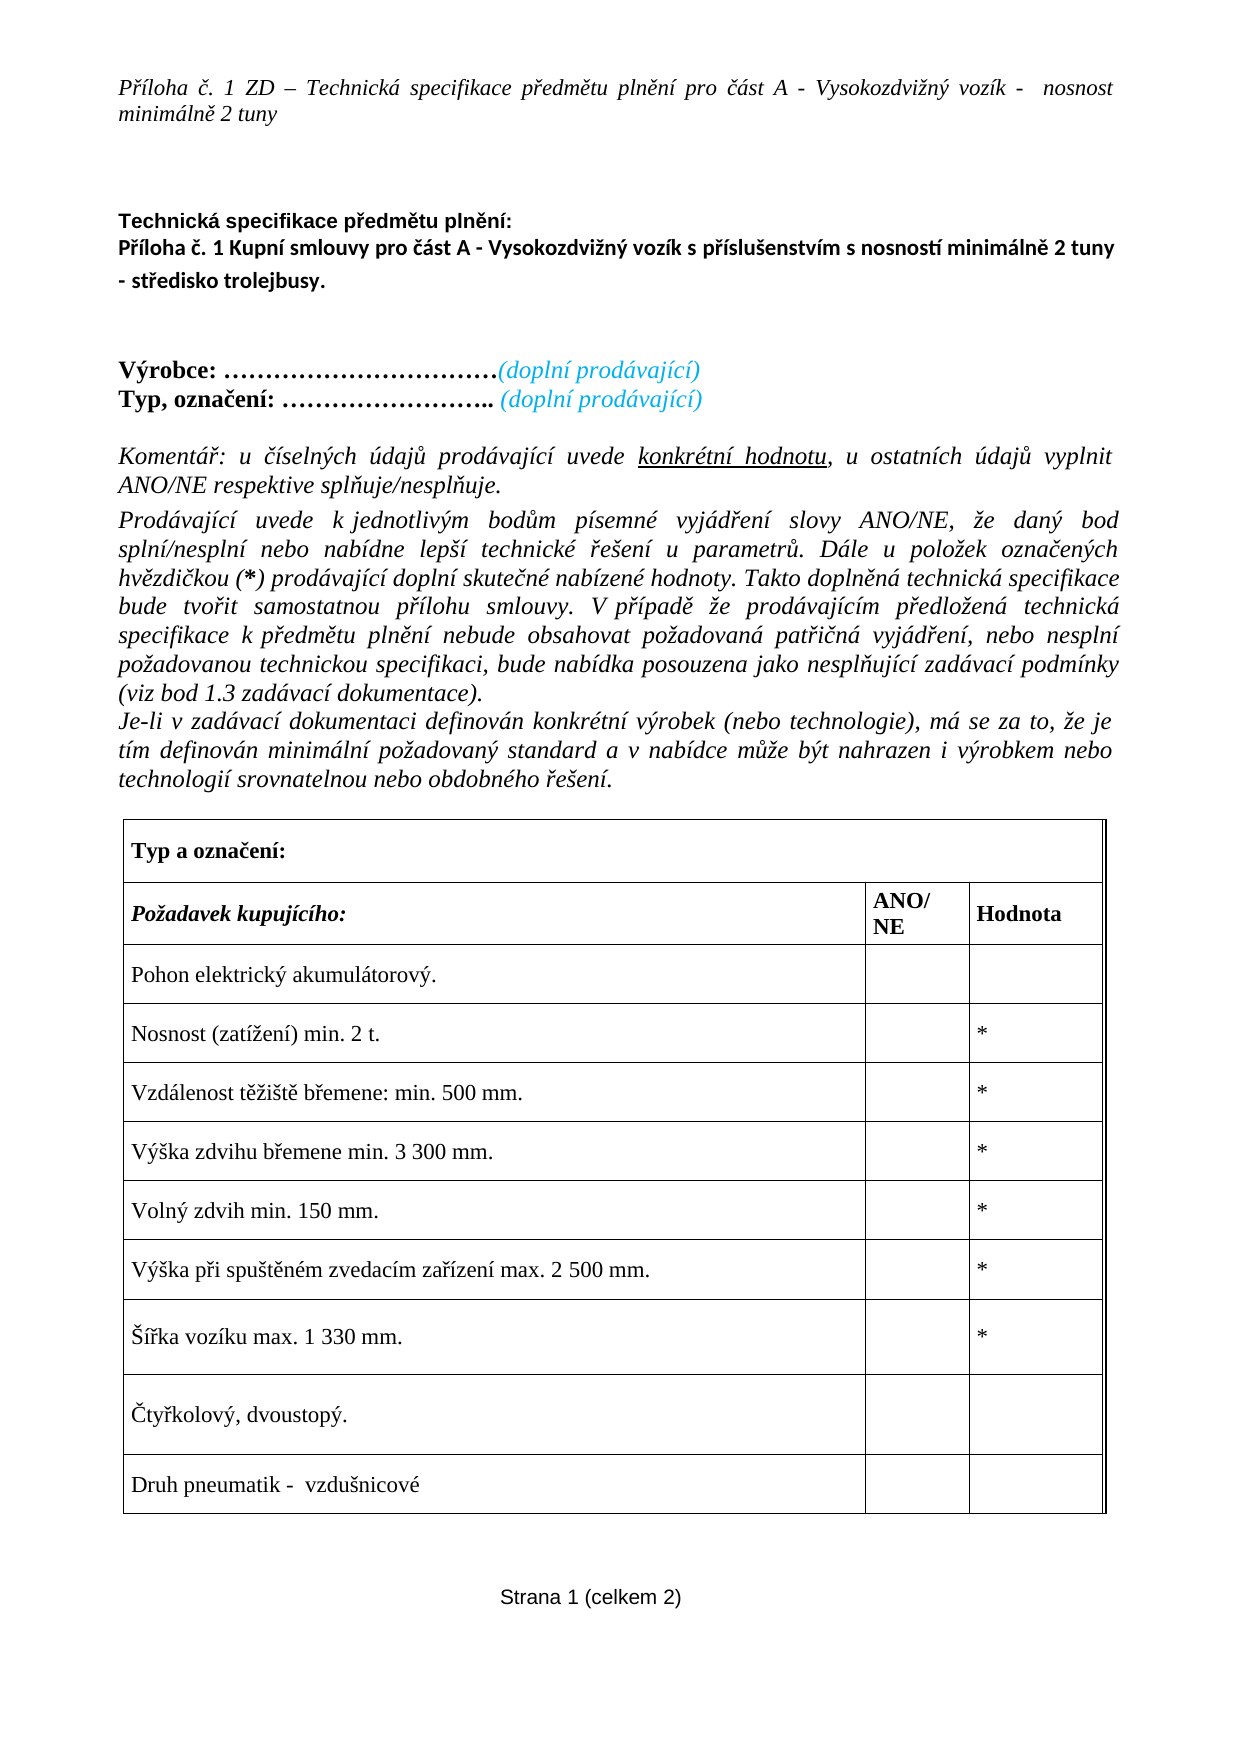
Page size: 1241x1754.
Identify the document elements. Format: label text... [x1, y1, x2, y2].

table_cell Vzdálenost těžiště břemene: min. 500 mm. [124, 1063, 865, 1121]
table_cell [866, 1375, 969, 1454]
text Prodávající uvede k jednotlivým bodům písemné vyjádření slovy ANO/NE, že daný bod splní/nesplní nebo nabídne lepší technické řešení u parametrů. Dále u položek označených hvězdičkou (*) prodávající doplní skutečné nabízené hodnoty. Takto doplněná technická specifikace bude tvořit samostatnou přílohu smlouvy. V případě že prodávajícím předložená technická specifikace k předmětu plnění nebude obsahovat požadovaná patřičná vyjádření, nebo nesplní požadovanou technickou specifikaci, bude nabídka posouzena jako nesplňující zadávací podmínky (viz bod 1.3 zadávací dokumentace). [118, 505, 1122, 706]
table_cell ANO/NE [866, 883, 969, 944]
table_cell Hodnota [970, 883, 1102, 944]
table_cell * [970, 1181, 1102, 1239]
text Technická specifikace předmětu plnění: [118, 209, 1115, 233]
table_cell Výška při spuštěném zvedacím zařízení max. 2 500 mm. [124, 1240, 865, 1298]
table_cell [866, 1300, 969, 1374]
table_cell [866, 1455, 969, 1513]
table_cell [970, 945, 1102, 1003]
table_cell [866, 1240, 969, 1298]
table_cell * [970, 1300, 1102, 1374]
table_cell Šířka vozíku max. 1 330 mm. [124, 1300, 865, 1374]
table_cell * [970, 1240, 1102, 1298]
table_cell Pohon elektrický akumulátorový. [124, 945, 865, 1003]
table_cell [866, 1122, 969, 1180]
table_cell Čtyřkolový, dvoustopý. [124, 1375, 865, 1454]
table_cell [970, 1455, 1102, 1513]
table_cell [866, 945, 969, 1003]
text Výrobce: ……………………………(doplní prodávající) [118, 355, 1115, 384]
text Typ, označení: …………………….. (doplní prodávající) [118, 384, 1115, 413]
table_header Typ a označení: [124, 820, 1102, 882]
table_cell Volný zdvih min. 150 mm. [124, 1181, 865, 1239]
list Příloha č. 1 Kupní smlouvy pro část A - Vysokozdvižný vozík s příslušenstvím s nosností minimálně 2 tuny - středisko trolejbusy. [118, 233, 1115, 294]
table_cell [866, 1063, 969, 1121]
table_cell [866, 1181, 969, 1239]
table_cell * [970, 1063, 1102, 1121]
table_cell Druh pneumatik - vzdušnicové [124, 1455, 865, 1513]
text Komentář: u číselných údajů prodávající uvede konkrétní hodnotu, u ostatních údajů vyplnit ANO/NE respektive splňuje/nesplňuje. [118, 441, 1115, 499]
table_cell * [970, 1122, 1102, 1180]
table_cell Nosnost (zatížení) min. 2 t. [124, 1004, 865, 1062]
table_cell * [970, 1004, 1102, 1062]
table_cell [866, 1004, 969, 1062]
text Je-li v zadávací dokumentaci definován konkrétní výrobek (nebo technologie), má se za to, že je tím definován minimální požadovaný standard a v nabídce může být nahrazen i výrobkem nebo technologií srovnatelnou nebo obdobného řešení. [118, 706, 1115, 793]
table_cell Požadavek kupujícího: [124, 883, 865, 944]
table_cell Výška zdvihu břemene min. 3 300 mm. [124, 1122, 865, 1180]
table_cell [970, 1375, 1102, 1454]
